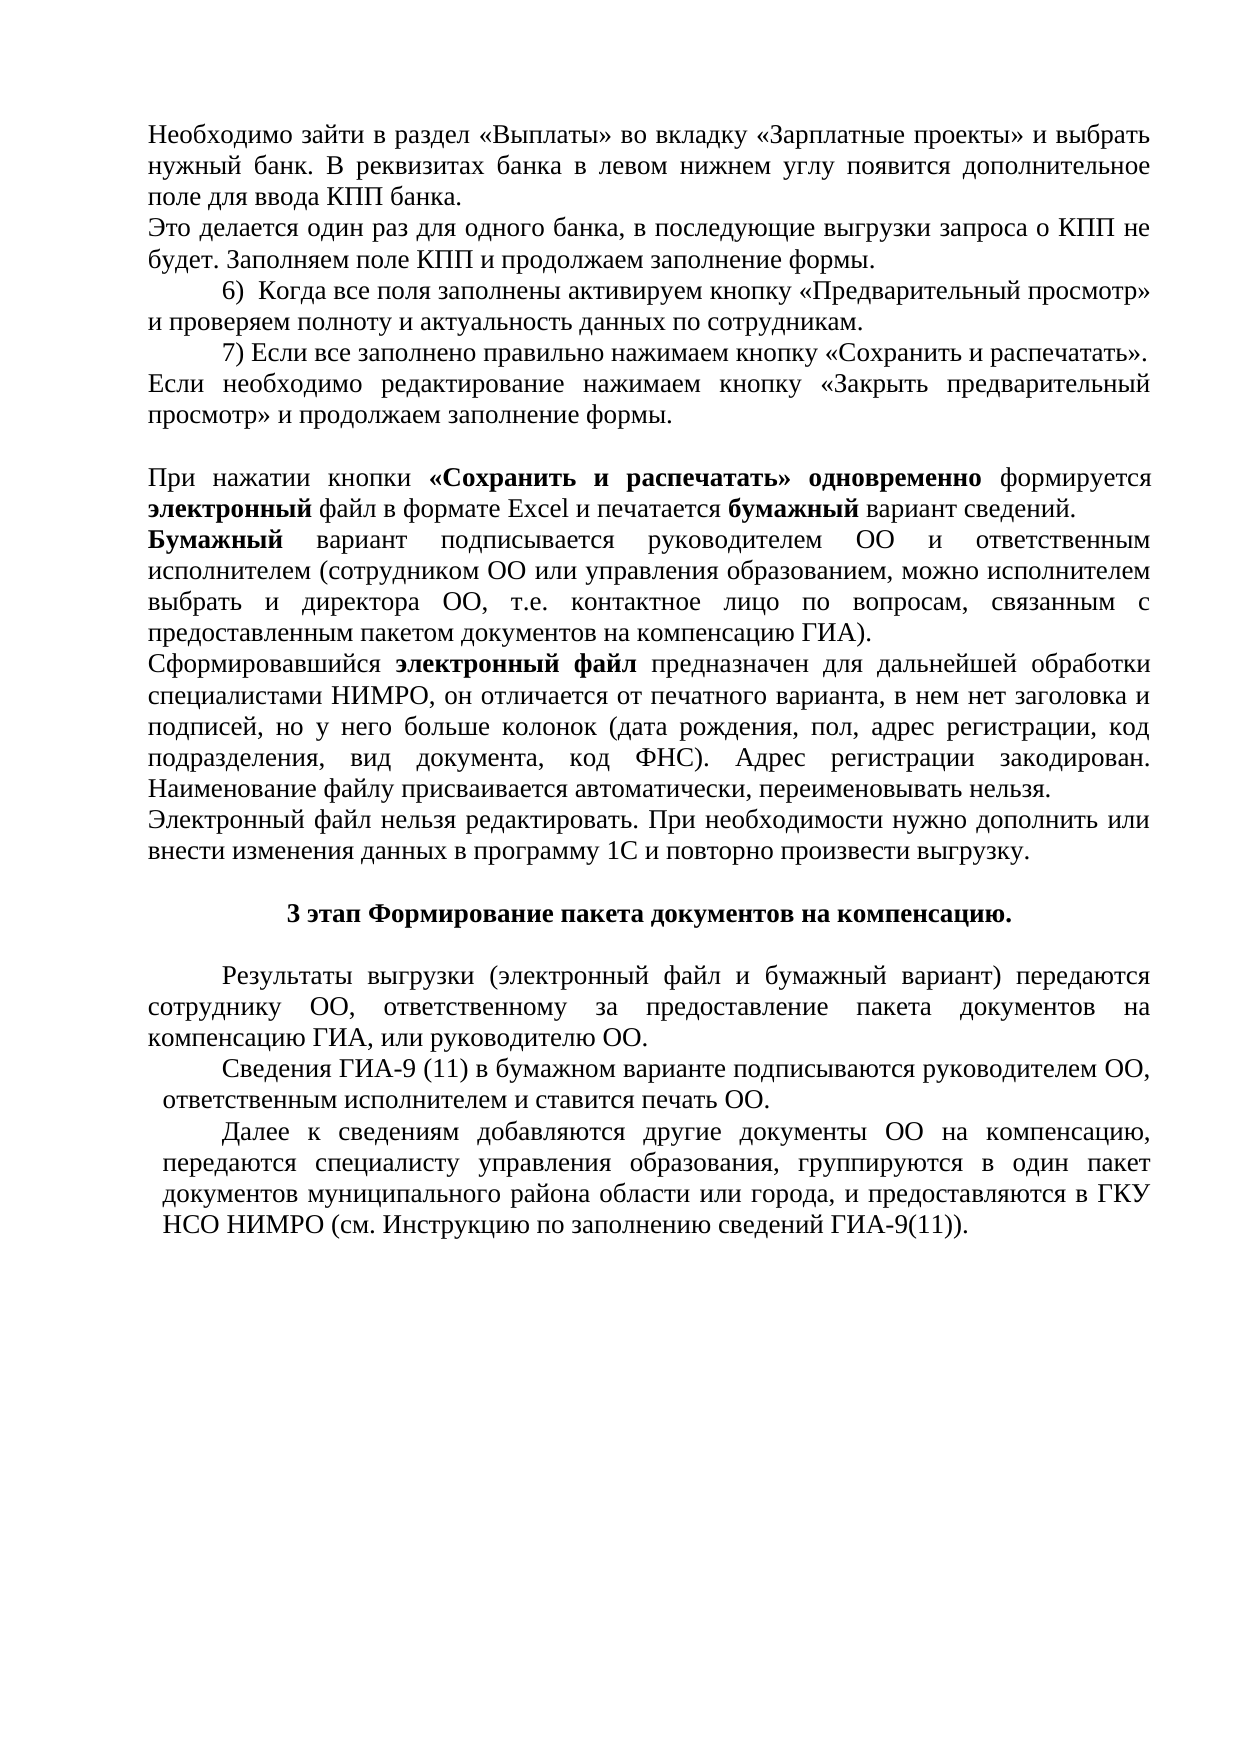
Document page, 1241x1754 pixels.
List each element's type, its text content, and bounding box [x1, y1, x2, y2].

list 7) Если все заполнено правильно нажимаем кнопку «Сохранить и распечатать». [148, 336, 1152, 367]
text Если необходимо редактирование нажимаем кнопку «Закрыть предварительный просмотр» и продолжаем заполнение формы. [148, 367, 1152, 429]
text Далее к сведениям добавляются другие документы ОО на компенсацию, передаются специалисту управления образования, группируются в один пакет документов муниципального района области или города, и предоставляются в ГКУ НСО НИМРО (см. Инструкцию по заполнению сведений ГИА-9(11)). [162, 1115, 1152, 1239]
list 6) Когда все поля заполнены активируем кнопку «Предварительный просмотр» и проверяем полноту и актуальность данных по сотрудникам. [148, 274, 1152, 336]
text Сведения ГИА-9 (11) в бумажном варианте подписываются руководителем ОО, ответственным исполнителем и ставится печать ОО. [162, 1052, 1152, 1115]
text Необходимо зайти в раздел «Выплаты» во вкладку «Зарплатные проекты» и выбрать нужный банк. В реквизитах банка в левом нижнем углу появится дополнительное поле для ввода КПП банка. [148, 118, 1152, 212]
text Бумажный вариант подписывается руководителем ОО и ответственным исполнителем (сотрудником ОО или управления образованием, можно исполнителем выбрать и директора ОО, т.е. контактное лицо по вопросам, связанным с предоставленным пакетом документов на компенсацию ГИА). [148, 523, 1152, 648]
text Это делается один раз для одного банка, в последующие выгрузки запроса о КПП не будет. Заполняем поле КПП и продолжаем заполнение формы. [148, 212, 1152, 274]
text Электронный файл нельзя редактировать. При необходимости нужно дополнить или внести изменения данных в программу 1С и повторно произвести выгрузку. [148, 803, 1152, 866]
text При нажатии кнопки «Сохранить и распечатать» одновременно формируется электронный файл в формате Excel и печатается бумажный вариант сведений. [148, 461, 1152, 523]
text Сформировавшийся электронный файл предназначен для дальнейшей обработки специалистами НИМРО, он отличается от печатного варианта, в нем нет заголовка и подписей, но у него больше колонок (дата рождения, пол, адрес регистрации, код подразделения, вид документа, код ФНС). Адрес регистрации закодирован. Наименование файлу присваивается автоматически, переименовывать нельзя. [148, 648, 1152, 803]
text Результаты выгрузки (электронный файл и бумажный вариант) передаются сотруднику ОО, ответственному за предоставление пакета документов на компенсацию ГИА, или руководителю ОО. [148, 959, 1152, 1052]
text 3 этап Формирование пакета документов на компенсацию. [148, 897, 1152, 928]
